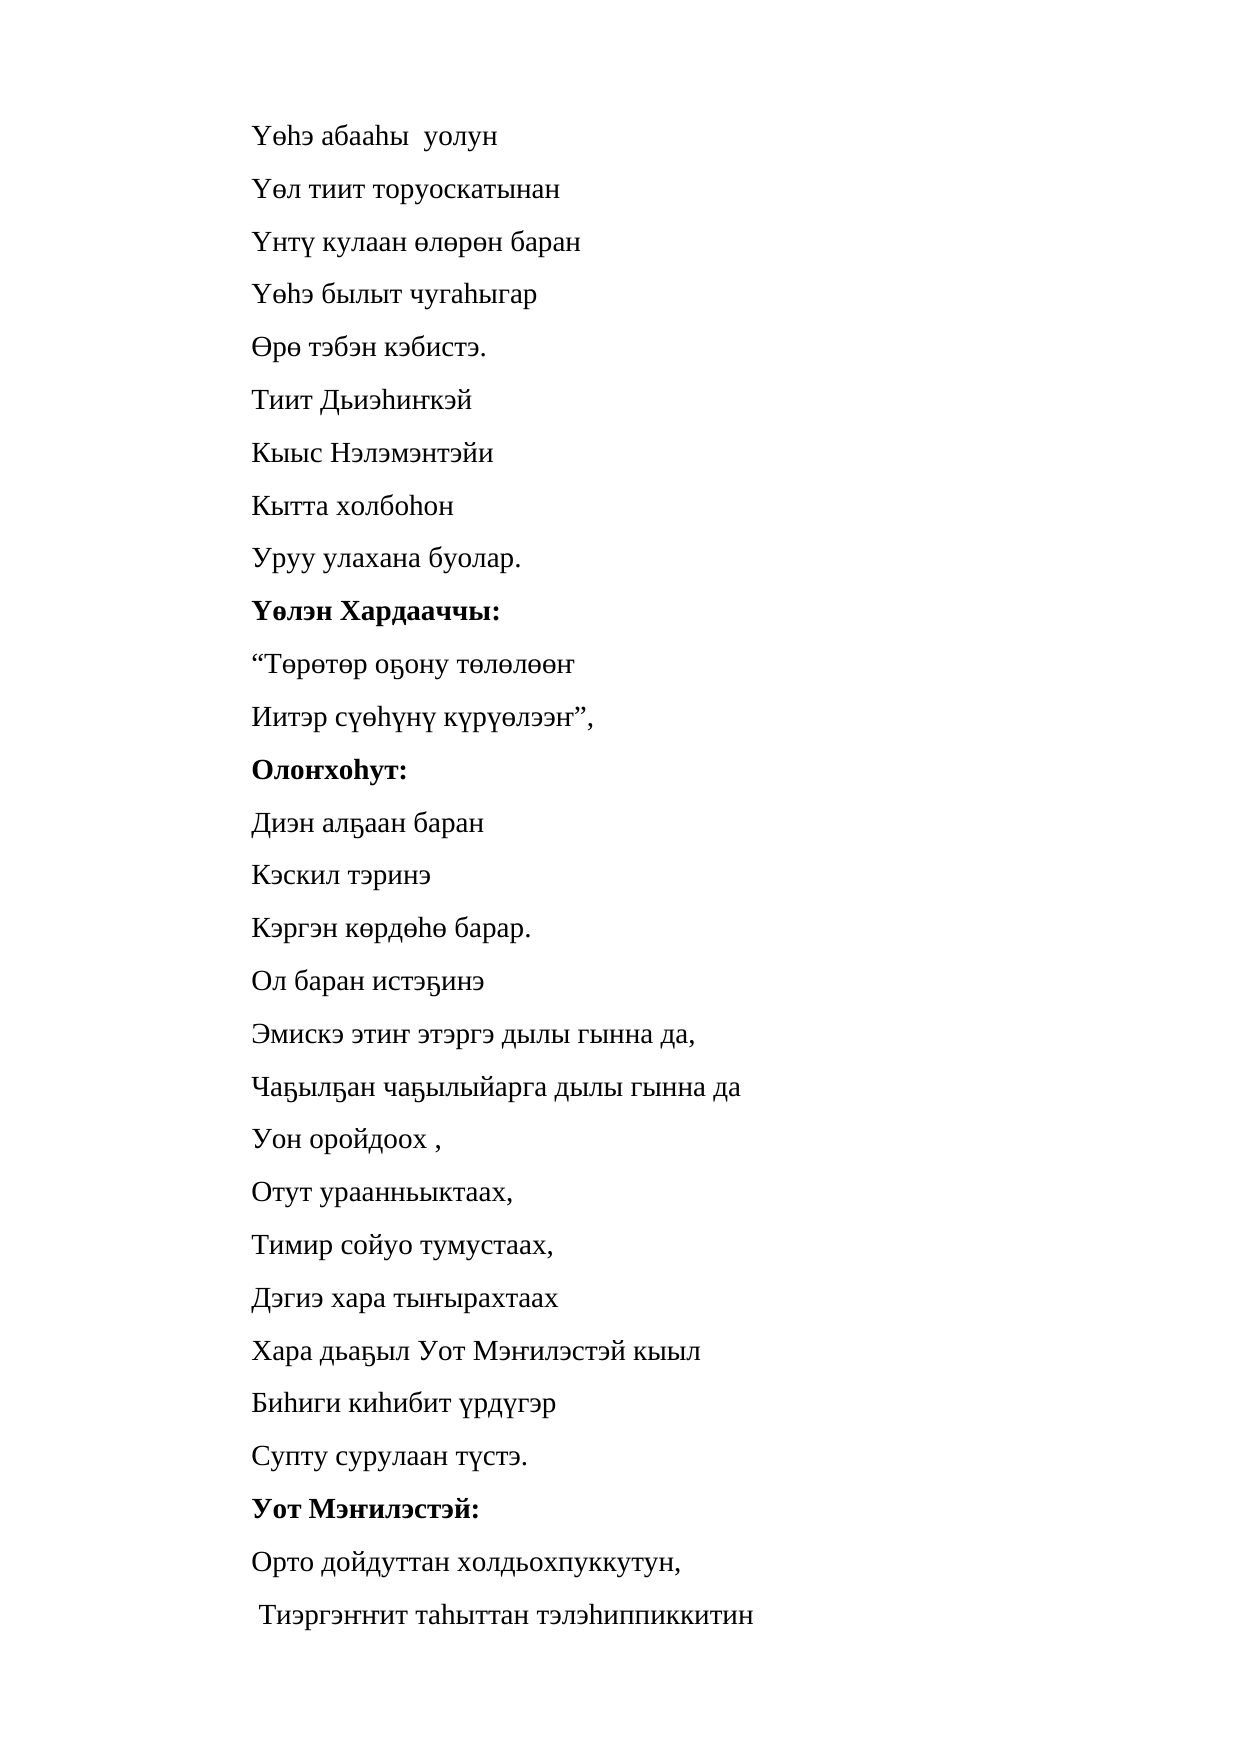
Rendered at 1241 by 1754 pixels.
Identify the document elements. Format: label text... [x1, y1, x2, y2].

text Үөл тиит торуоскатынан [177, 171, 1152, 204]
text Кытта холбоһон [177, 488, 1152, 521]
text Диэн алҕаан баран [177, 805, 1152, 838]
text Отут ураанньыктаах, [177, 1174, 1152, 1208]
text Супту сурулаан түстэ. [177, 1438, 1152, 1472]
text Кэргэн көрдөһө барар. [177, 910, 1152, 944]
text Олоҥхоһут: [177, 752, 1152, 785]
text Кэскил тэринэ [177, 857, 1152, 891]
text Тиэргэҥҥит таһыттан тэлэһиппиккитин [177, 1597, 1152, 1630]
text Үөһэ былыт чугаһыгар [177, 277, 1152, 310]
text Иитэр сүөһүнү күрүөлээҥ”, [177, 699, 1152, 733]
text Хара дьаҕыл Уот Мэҥилэстэй кыыл [177, 1333, 1152, 1366]
text Эмискэ этиҥ этэргэ дылы гынна да, [177, 1016, 1152, 1049]
text Өрө тэбэн кэбистэ. [177, 329, 1152, 363]
text Уот Мэҥилэстэй: [177, 1491, 1152, 1525]
text Тиит Дьиэһиҥкэй [177, 382, 1152, 416]
text Тимир сойуо тумустаах, [177, 1227, 1152, 1261]
text Дэгиэ хара тыҥырахтаах [177, 1280, 1152, 1313]
text Ол баран истэҕинэ [177, 963, 1152, 997]
text Уруу улахана буолар. [177, 541, 1152, 574]
text Кыыс Нэлэмэнтэйи [177, 435, 1152, 468]
text Үөлэн Хардааччы: [177, 593, 1152, 627]
text Уон оройдоох , [177, 1122, 1152, 1155]
text “Төрөтөр оҕону төлөлөөҥ [177, 646, 1152, 680]
text Биһиги киһибит үрдүгэр [177, 1386, 1152, 1419]
text Чаҕылҕан чаҕылыйарга дылы гынна да [177, 1069, 1152, 1102]
text Орто дойдуттан холдьохпуккутун, [177, 1544, 1152, 1578]
text Үөһэ абааһы уолун [177, 118, 1152, 152]
text Үнтү кулаан өлөрөн баран [177, 224, 1152, 257]
